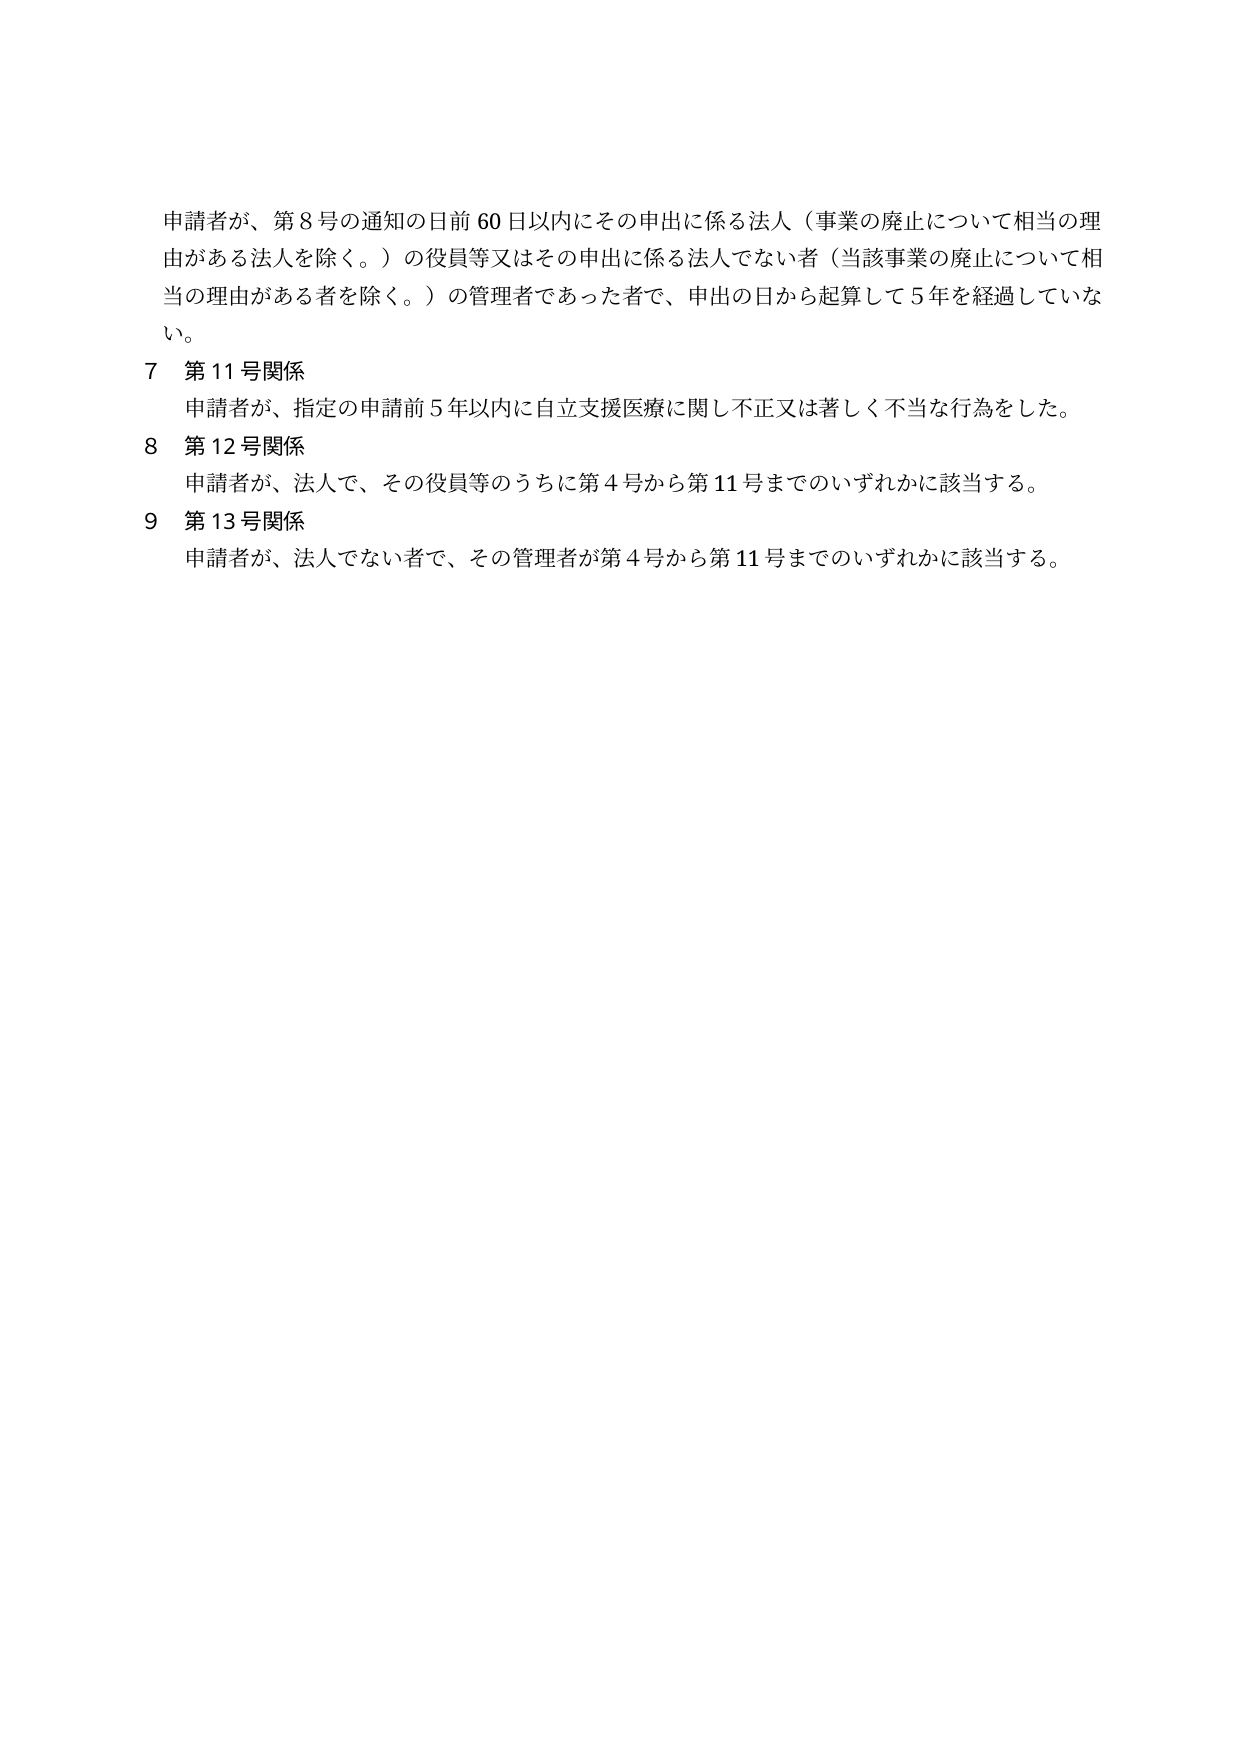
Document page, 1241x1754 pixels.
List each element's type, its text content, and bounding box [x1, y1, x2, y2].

text ７ 第11号関係 [141, 351, 1103, 388]
text 申請者が、法人でない者で、その管理者が第４号から第11号までのいずれかに該当する。 [141, 538, 1103, 576]
text ９ 第13号関係 [141, 501, 1103, 538]
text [162, 201, 1103, 351]
text ８ 第12号関係 [141, 426, 1103, 463]
text 申請者が、指定の申請前５年以内に自立支援医療に関し不正又は著しく不当な行為をした。 [141, 388, 1103, 426]
text 申請者が、法人で、その役員等のうちに第４号から第11号までのいずれかに該当する。 [141, 463, 1103, 501]
